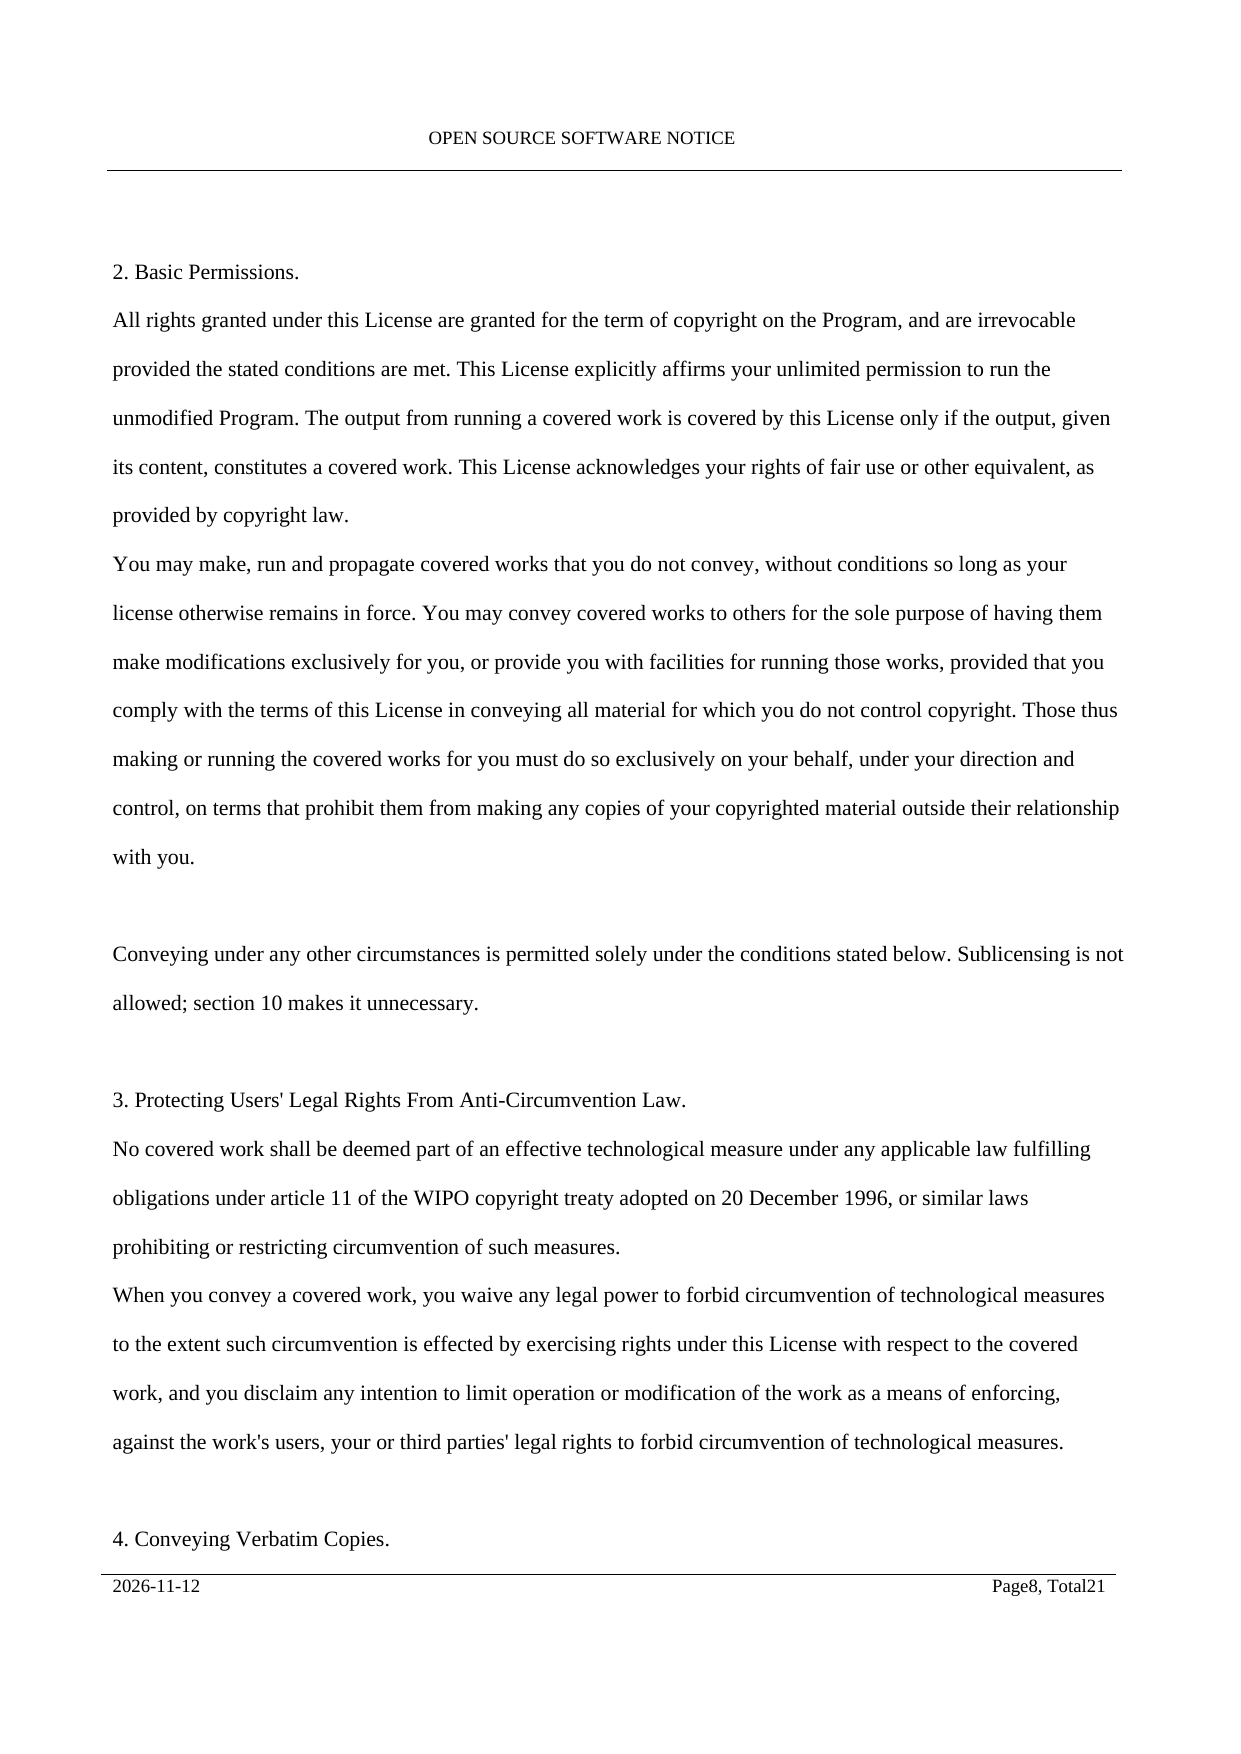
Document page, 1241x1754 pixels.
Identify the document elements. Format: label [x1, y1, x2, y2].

text [112, 206, 1128, 1555]
